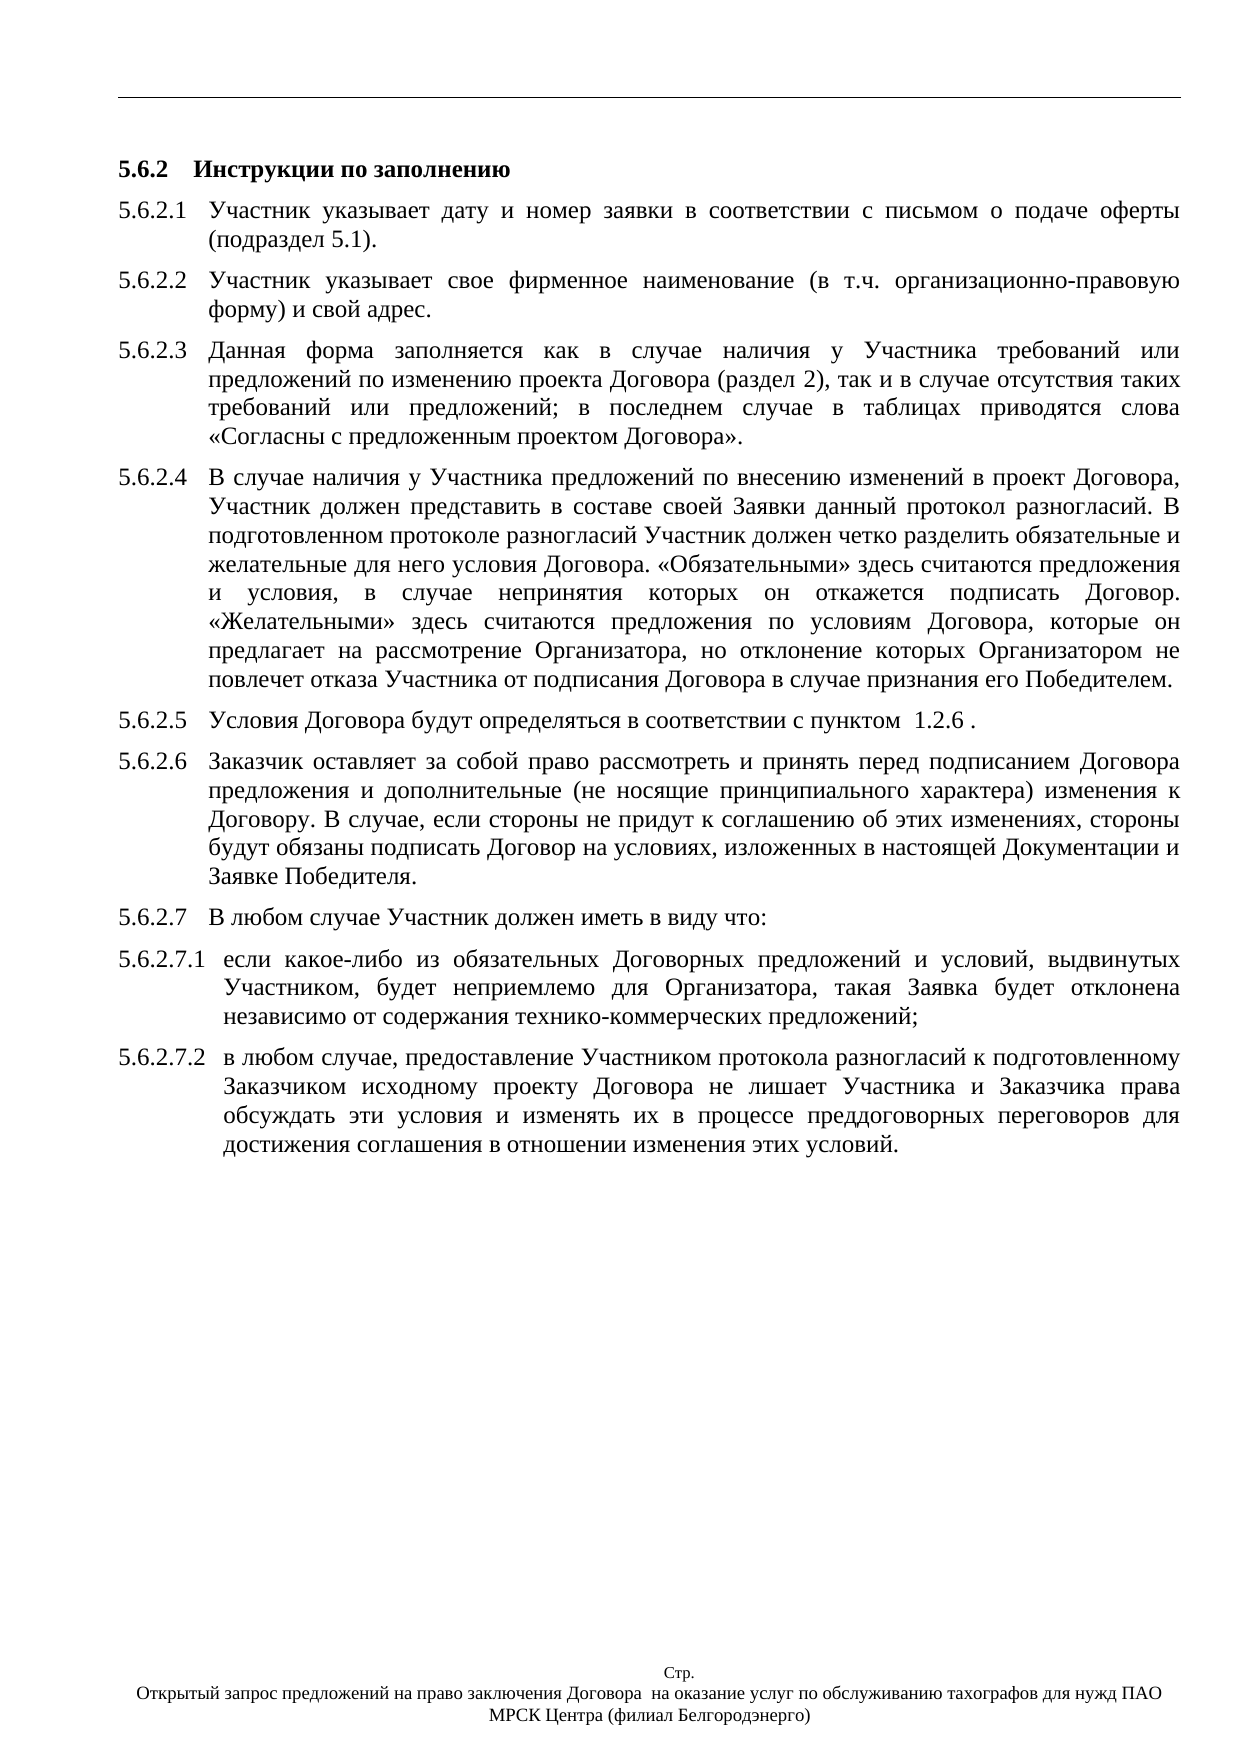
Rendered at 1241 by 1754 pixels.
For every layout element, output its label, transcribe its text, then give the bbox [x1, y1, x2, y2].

list если какое-либо из обязательных Договорных предложений и условий, выдвинутых Участником, будет неприемлемо для Организатора, такая Заявка будет отклонена независимо от содержания технико-коммерческих предложений; [118, 944, 1181, 1030]
list В случае наличия у Участника предложений по внесению изменений в проект Договора, Участник должен представить в составе своей Заявки данный протокол разногласий. В подготовленном протоколе разногласий Участник должен четко разделить обязательные и желательные для него условия Договора. «Обязательными» здесь считаются предложения и условия, в случае непринятия которых он откажется подписать Договор. «Желательными» здесь считаются предложения по условиям Договора, которые он предлагает на рассмотрение Организатора, но отклонение которых Организатором не повлечет отказа Участника от подписания Договора в случае признания его Победителем. [118, 462, 1181, 692]
list Заказчик оставляет за собой право рассмотреть и принять перед подписанием Договора предложения и дополнительные (не носящие принципиального характера) изменения к Договору. В случае, если стороны не придут к соглашению об этих изменениях, стороны будут обязаны подписать Договор на условиях, изложенных в настоящей Документации и Заявке Победителя. [118, 746, 1181, 890]
list Участник указывает дату и номер заявки в соответствии с письмом о подаче оферты (подраздел 5.1). [118, 195, 1181, 252]
list В любом случае Участник должен иметь в виду что: [118, 902, 1181, 931]
list в любом случае, предоставление Участником протокола разногласий к подготовленному Заказчиком исходному проекту Договора не лишает Участника и Заказчика права обсуждать эти условия и изменять их в процессе преддоговорных переговоров для достижения соглашения в отношении изменения этих условий. [118, 1042, 1181, 1157]
list Данная форма заполняется как в случае наличия у Участника требований или предложений по изменению проекта Договора (раздел 2), так и в случае отсутствия таких требований или предложений; в последнем случае в таблицах приводятся слова «Согласны с предложенным проектом Договора». [118, 335, 1181, 450]
list Условия Договора будут определяться в соответствии с пунктом 1.2.6 . [118, 705, 1181, 734]
subtitle Инструкции по заполнению [118, 154, 1181, 182]
list Участник указывает свое фирменное наименование (в т.ч. организационно-правовую форму) и свой адрес. [118, 265, 1181, 322]
